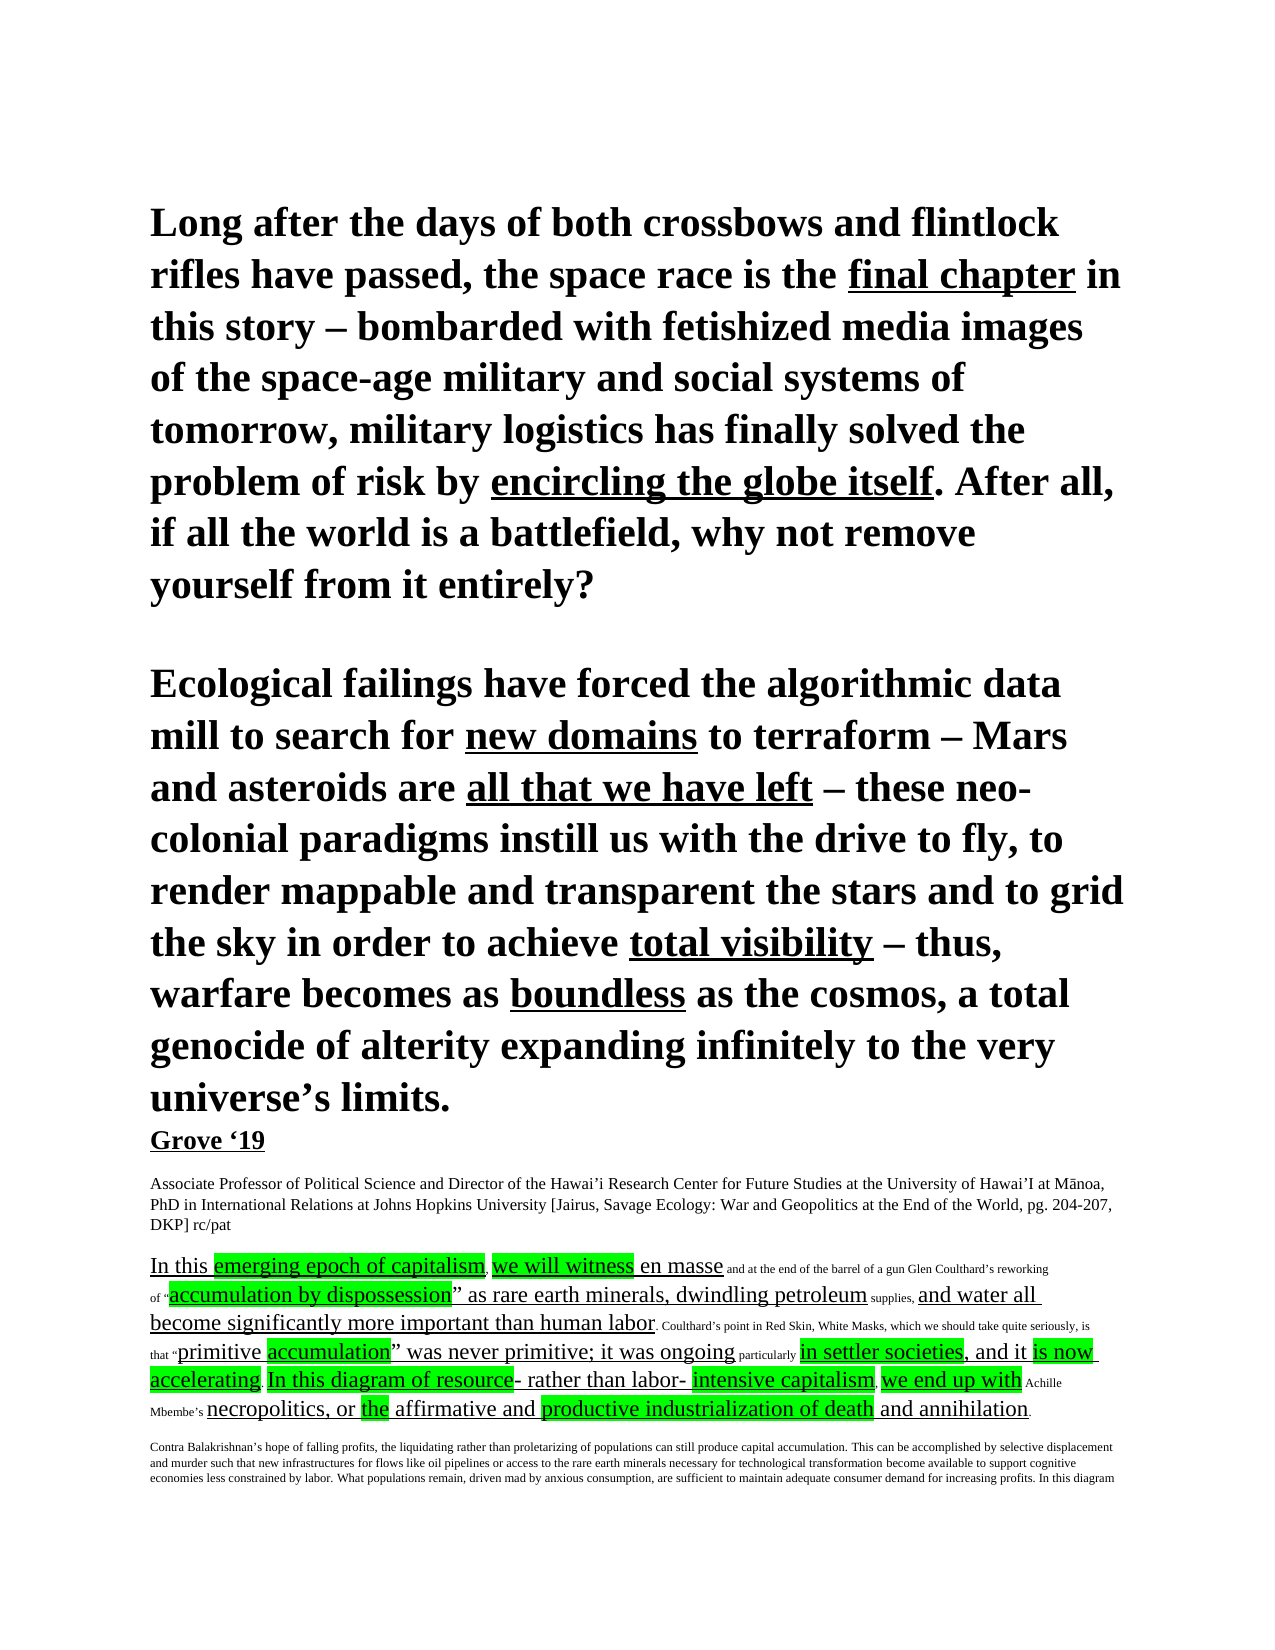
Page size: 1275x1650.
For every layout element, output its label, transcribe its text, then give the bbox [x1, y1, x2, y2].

text In this emerging epoch of capitalism, we will witness en masse and at the end of the barrel of a gun Glen Coulthard’s reworking of “accumulation by dispossession” as rare earth minerals, dwindling petroleum supplies, and water all become significantly more important than human labor. Coulthard’s point in Red Skin, White Masks, which we should take quite seriously, is that “primitive accumulation” was never primitive; it was ongoing particularly in settler societies, and it is now accelerating. In this diagram of resource- rather than labor- intensive capitalism, we end up with Achille Mbembe’s necropolitics, or the affirmative and productive industrialization of death and annihilation. [150, 1252, 1125, 1421]
subtitle Long after the days of both crossbows and flintlock rifles have passed, the space race is the final chapter in this story – bombarded with fetishized media images of the space-age military and social systems of tomorrow, military logistics has finally solved the problem of risk by encircling the globe itself. After all, if all the world is a battlefield, why not remove yourself from it entirely? [150, 198, 1125, 607]
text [150, 1440, 1125, 1485]
text Grove ‘19 [150, 1124, 1125, 1155]
text Associate Professor of Political Science and Director of the Hawai’i Research Center for Future Studies at the University of Hawai’I at Mānoa, PhD in International Relations at Johns Hopkins University [Jairus, Savage Ecology: War and Geopolitics at the End of the World, pg. 204-207, DKP] rc/pat [150, 1174, 1125, 1234]
subtitle Ecological failings have forced the algorithmic data mill to search for new domains to terraform – Mars and asteroids are all that we have left – these neo-colonial paradigms instill us with the drive to fly, to render mappable and transparent the stars and to grid the sky in order to achieve total visibility – thus, warfare becomes as boundless as the cosmos, a total genocide of alterity expanding infinitely to the very universe’s limits. [150, 659, 1125, 1120]
